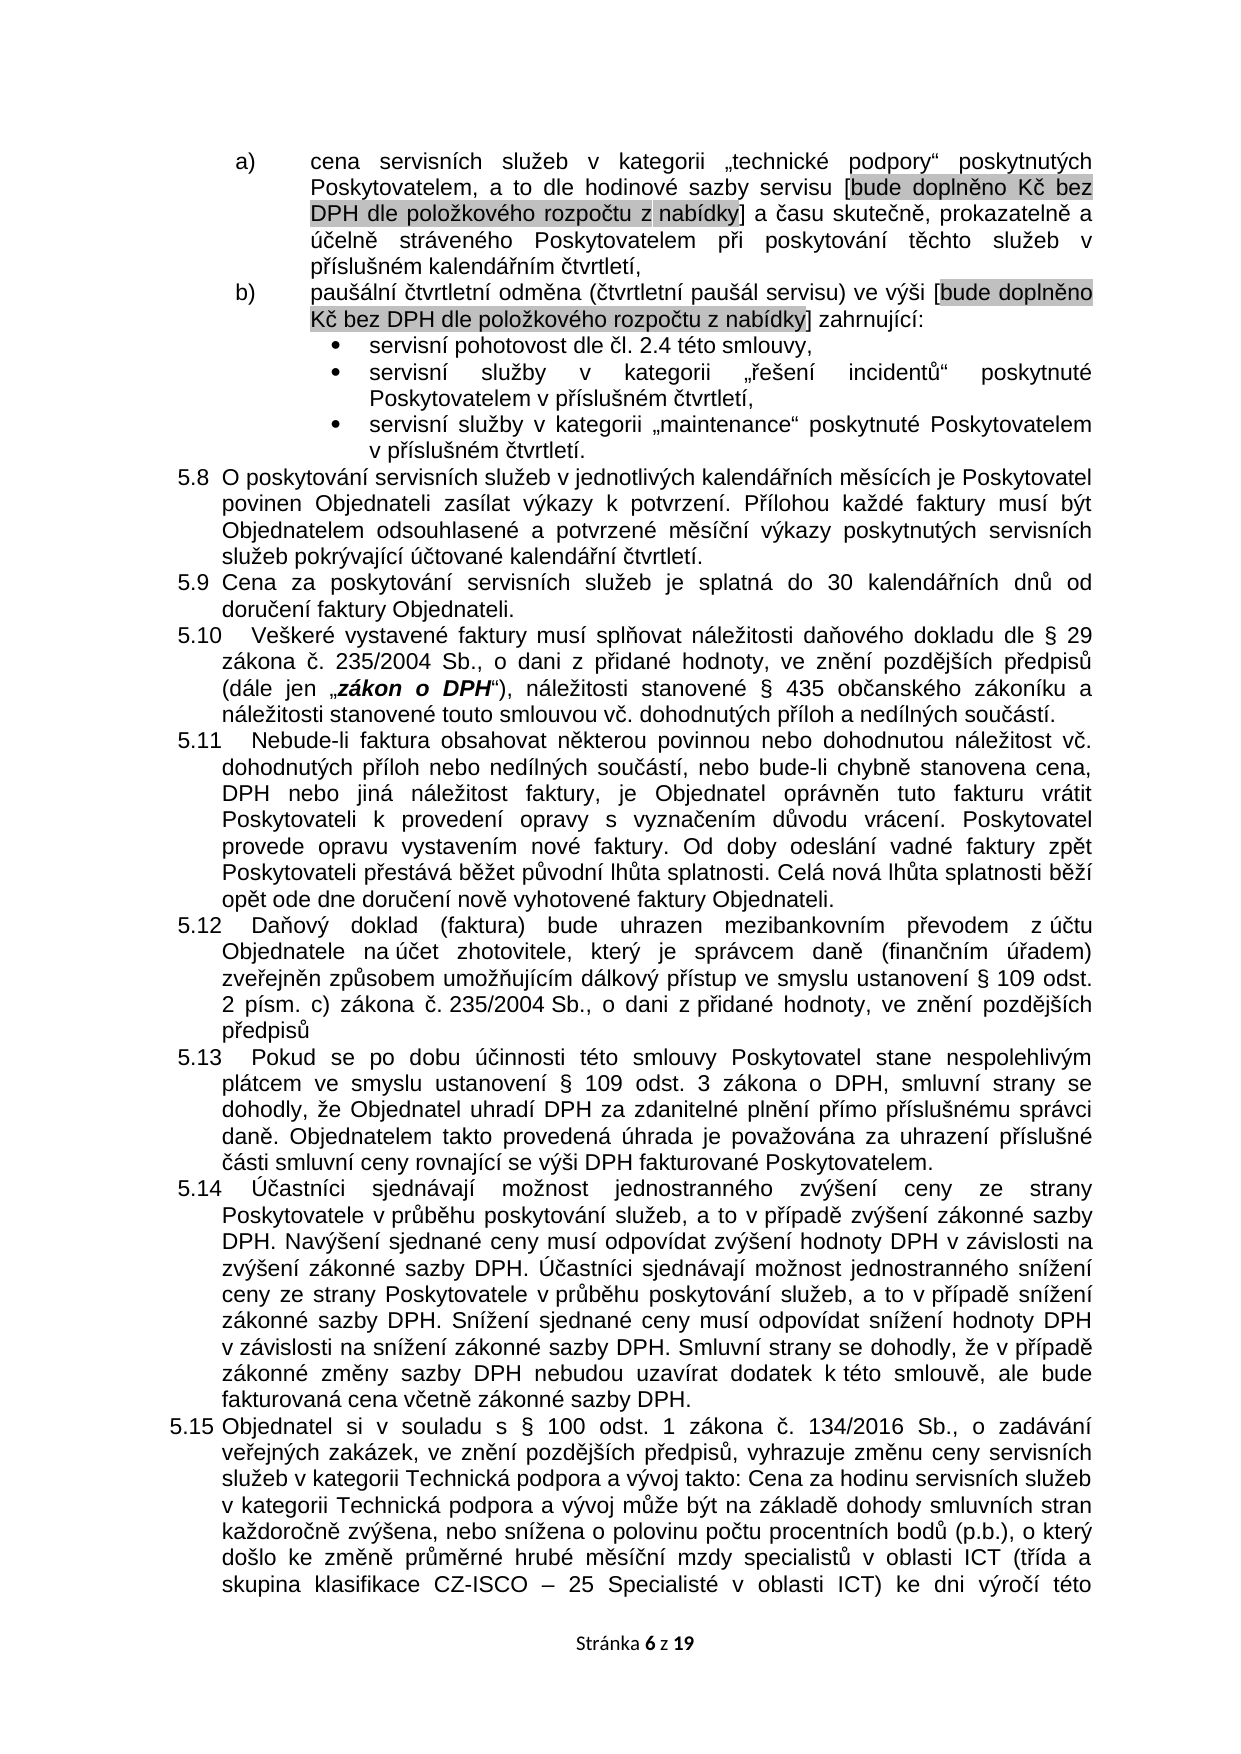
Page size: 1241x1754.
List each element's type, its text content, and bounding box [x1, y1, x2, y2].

list Daňový doklad (faktura) bude uhrazen mezibankovním převodem z účtu Objednatele na účet zhotovitele, který je správcem daně (finančním úřadem) zveřejněn způsobem umožňujícím dálkový přístup ve smyslu ustanovení § 109 odst. 2 písm. c) zákona č. 235/2004 Sb., o dani z přidané hodnoty, ve znění pozdějších předpisů [177, 912, 1093, 1044]
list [169, 1413, 1093, 1597]
list Nebude-li faktura obsahovat některou povinnou nebo dohodnutou náležitost vč. dohodnutých příloh nebo nedílných součástí, nebo bude-li chybně stanovena cena, DPH nebo jiná náležitost faktury, je Objednatel oprávněn tuto fakturu vrátit Poskytovateli k provedení opravy s vyznačením důvodu vrácení. Poskytovatel provede opravu vystavením nové faktury. Od doby odeslání vadné faktury zpět Poskytovateli přestává běžet původní lhůta splatnosti. Celá nová lhůta splatnosti běží opět ode dne doručení nově vyhotovené faktury Objednateli. [177, 727, 1093, 912]
list servisní služby v kategorii „řešení incidentů“ poskytnuté Poskytovatelem v příslušném čtvrtletí, [332, 358, 1093, 411]
list O poskytování servisních služeb v jednotlivých kalendářních měsících je Poskytovatel povinen Objednateli zasílat výkazy k potvrzení. Přílohou každé faktury musí být Objednatelem odsouhlasené a potvrzené měsíční výkazy poskytnutých servisních služeb pokrývající účtované kalendářní čtvrtletí. [177, 464, 1093, 569]
list paušální čtvrtletní odměna (čtvrtletní paušál servisu) ve výši [bude doplněno Kč bez DPH dle položkového rozpočtu z nabídky] zahrnující: [235, 279, 1093, 332]
list cena servisních služeb v kategorii „technické podpory“ poskytnutých Poskytovatelem, a to dle hodinové sazby servisu [bude doplněno Kč bez DPH dle položkového rozpočtu z nabídky] a času skutečně, prokazatelně a účelně stráveného Poskytovatelem při poskytování těchto služeb v příslušném kalendářním čtvrtletí, [235, 148, 1093, 279]
list Účastníci sjednávají možnost jednostranného zvýšení ceny ze strany Poskytovatele v průběhu poskytování služeb, a to v případě zvýšení zákonné sazby DPH. Navýšení sjednané ceny musí odpovídat zvýšení hodnoty DPH v závislosti na zvýšení zákonné sazby DPH. Účastníci sjednávají možnost jednostranného snížení ceny ze strany Poskytovatele v průběhu poskytování služeb, a to v případě snížení zákonné sazby DPH. Snížení sjednané ceny musí odpovídat snížení hodnoty DPH v závislosti na snížení zákonné sazby DPH. Smluvní strany se dohodly, že v případě zákonné změny sazby DPH nebudou uzavírat dodatek k této smlouvě, ale bude fakturovaná cena včetně zákonné sazby DPH. [177, 1175, 1093, 1413]
list Veškeré vystavené faktury musí splňovat náležitosti daňového dokladu dle § 29 zákona č. 235/2004 Sb., o dani z přidané hodnoty, ve znění pozdějších předpisů (dále jen „zákon o DPH“), náležitosti stanovené § 435 občanského zákoníku a náležitosti stanovené touto smlouvou vč. dohodnutých příloh a nedílných součástí. [177, 622, 1093, 727]
list servisní služby v kategorii „maintenance“ poskytnuté Poskytovatelem v příslušném čtvrtletí. [332, 411, 1093, 464]
list Cena za poskytování servisních služeb je splatná do 30 kalendářních dnů od doručení faktury Objednateli. [177, 569, 1093, 622]
list servisní pohotovost dle čl. 2.4 této smlouvy, [332, 332, 1093, 358]
list Pokud se po dobu účinnosti této smlouvy Poskytovatel stane nespolehlivým plátcem ve smyslu ustanovení § 109 odst. 3 zákona o DPH, smluvní strany se dohodly, že Objednatel uhradí DPH za zdanitelné plnění přímo příslušnému správci daně. Objednatelem takto provedená úhrada je považována za uhrazení příslušné části smluvní ceny rovnající se výši DPH fakturované Poskytovatelem. [177, 1044, 1093, 1175]
